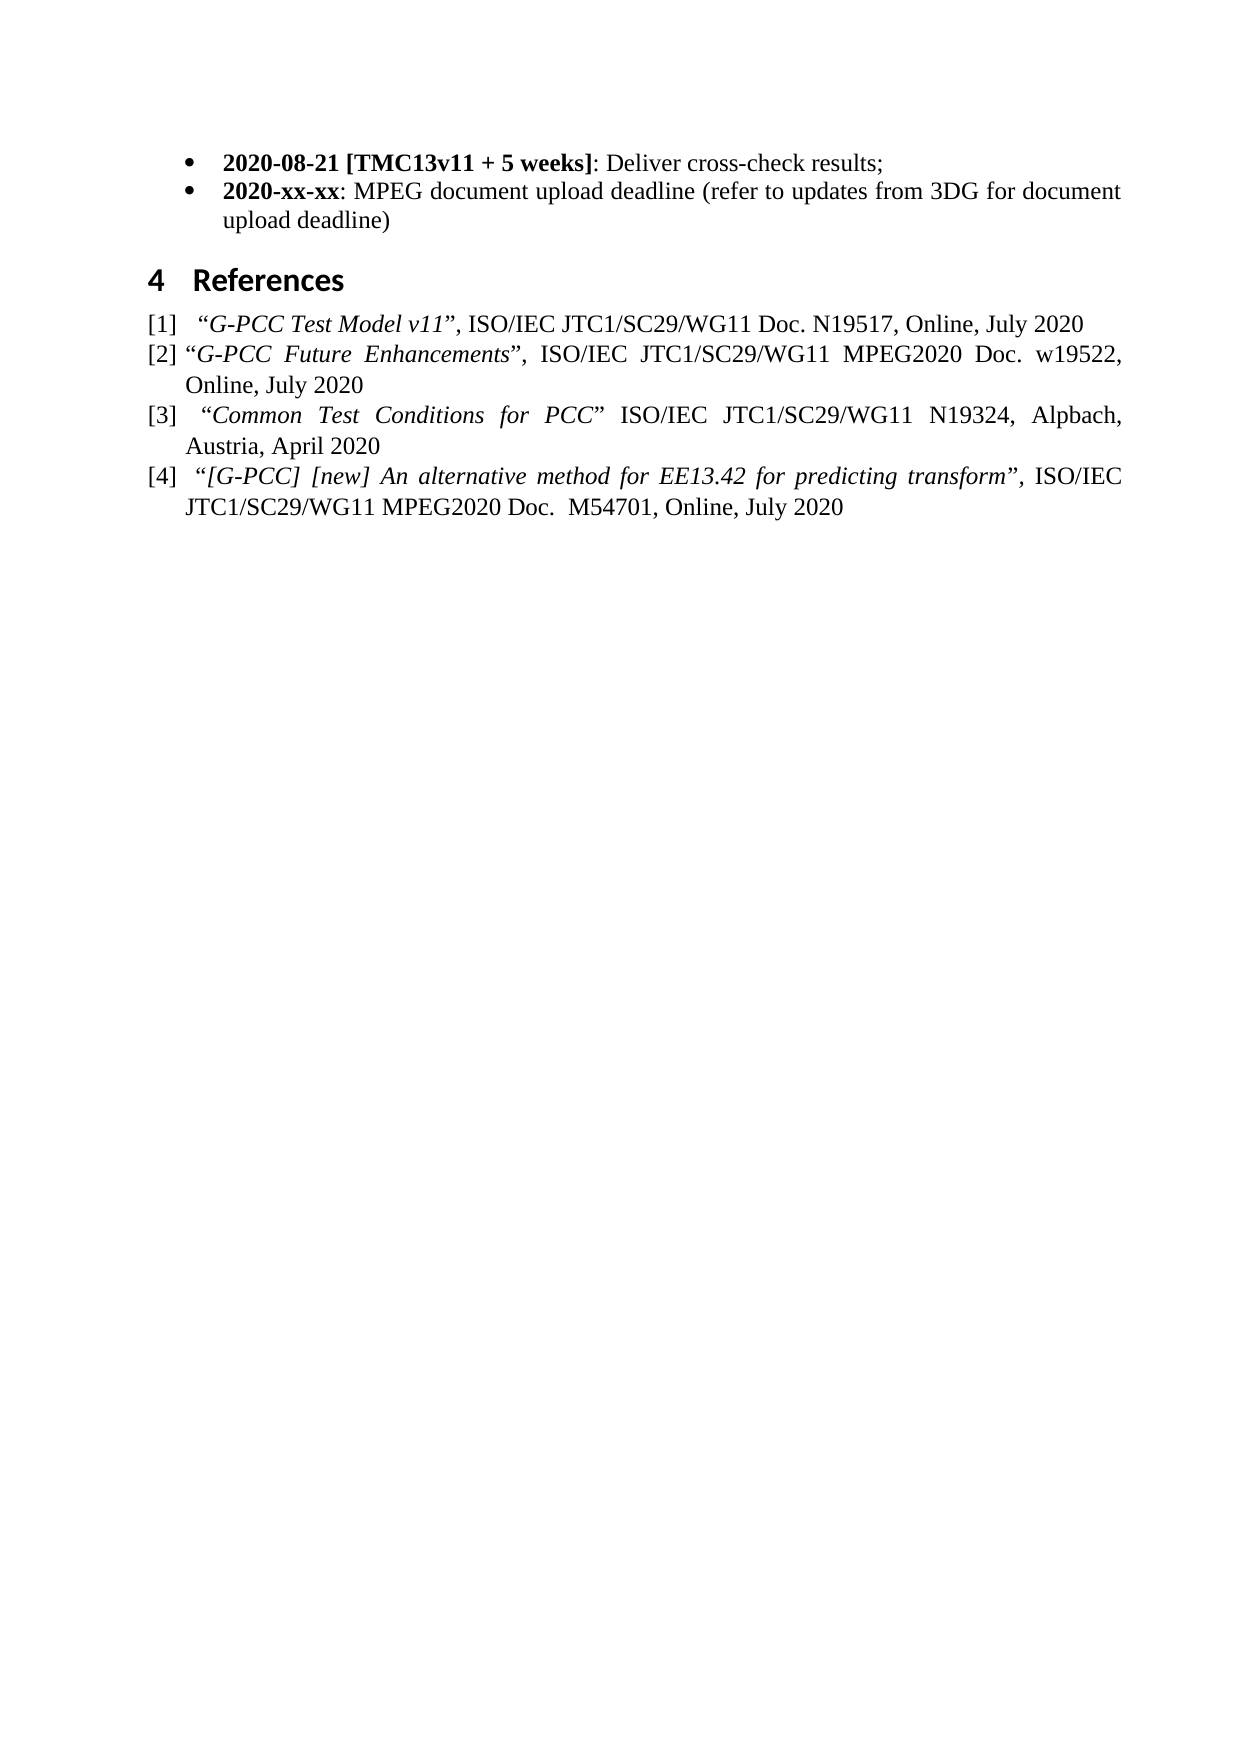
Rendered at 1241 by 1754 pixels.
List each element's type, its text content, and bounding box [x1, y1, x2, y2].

subtitle References [148, 259, 1122, 300]
list “G-PCC Test Model v11”, ISO/IEC JTC1/SC29/WG11 Doc. N19517, Online, July 2020 [148, 309, 1122, 338]
list 2020-08-21 [TMC13v11 + 5 weeks]: Deliver cross-check results; [185, 148, 1122, 176]
list “[G-PCC] [new] An alternative method for EE13.42 for predicting transform”, ISO/IEC JTC1/SC29/WG11 MPEG2020 Doc. M54701, Online, July 2020 [148, 461, 1122, 520]
list “Common Test Conditions for PCC” ISO/IEC JTC1/SC29/WG11 N19324, Alpbach, Austria, April 2020 [148, 400, 1122, 459]
list 2020-xx-xx: MPEG document upload deadline (refer to updates from 3DG for document upload deadline) [185, 176, 1122, 234]
list “G-PCC Future Enhancements”, ISO/IEC JTC1/SC29/WG11 MPEG2020 Doc. w19522, Online, July 2020 [148, 339, 1122, 399]
